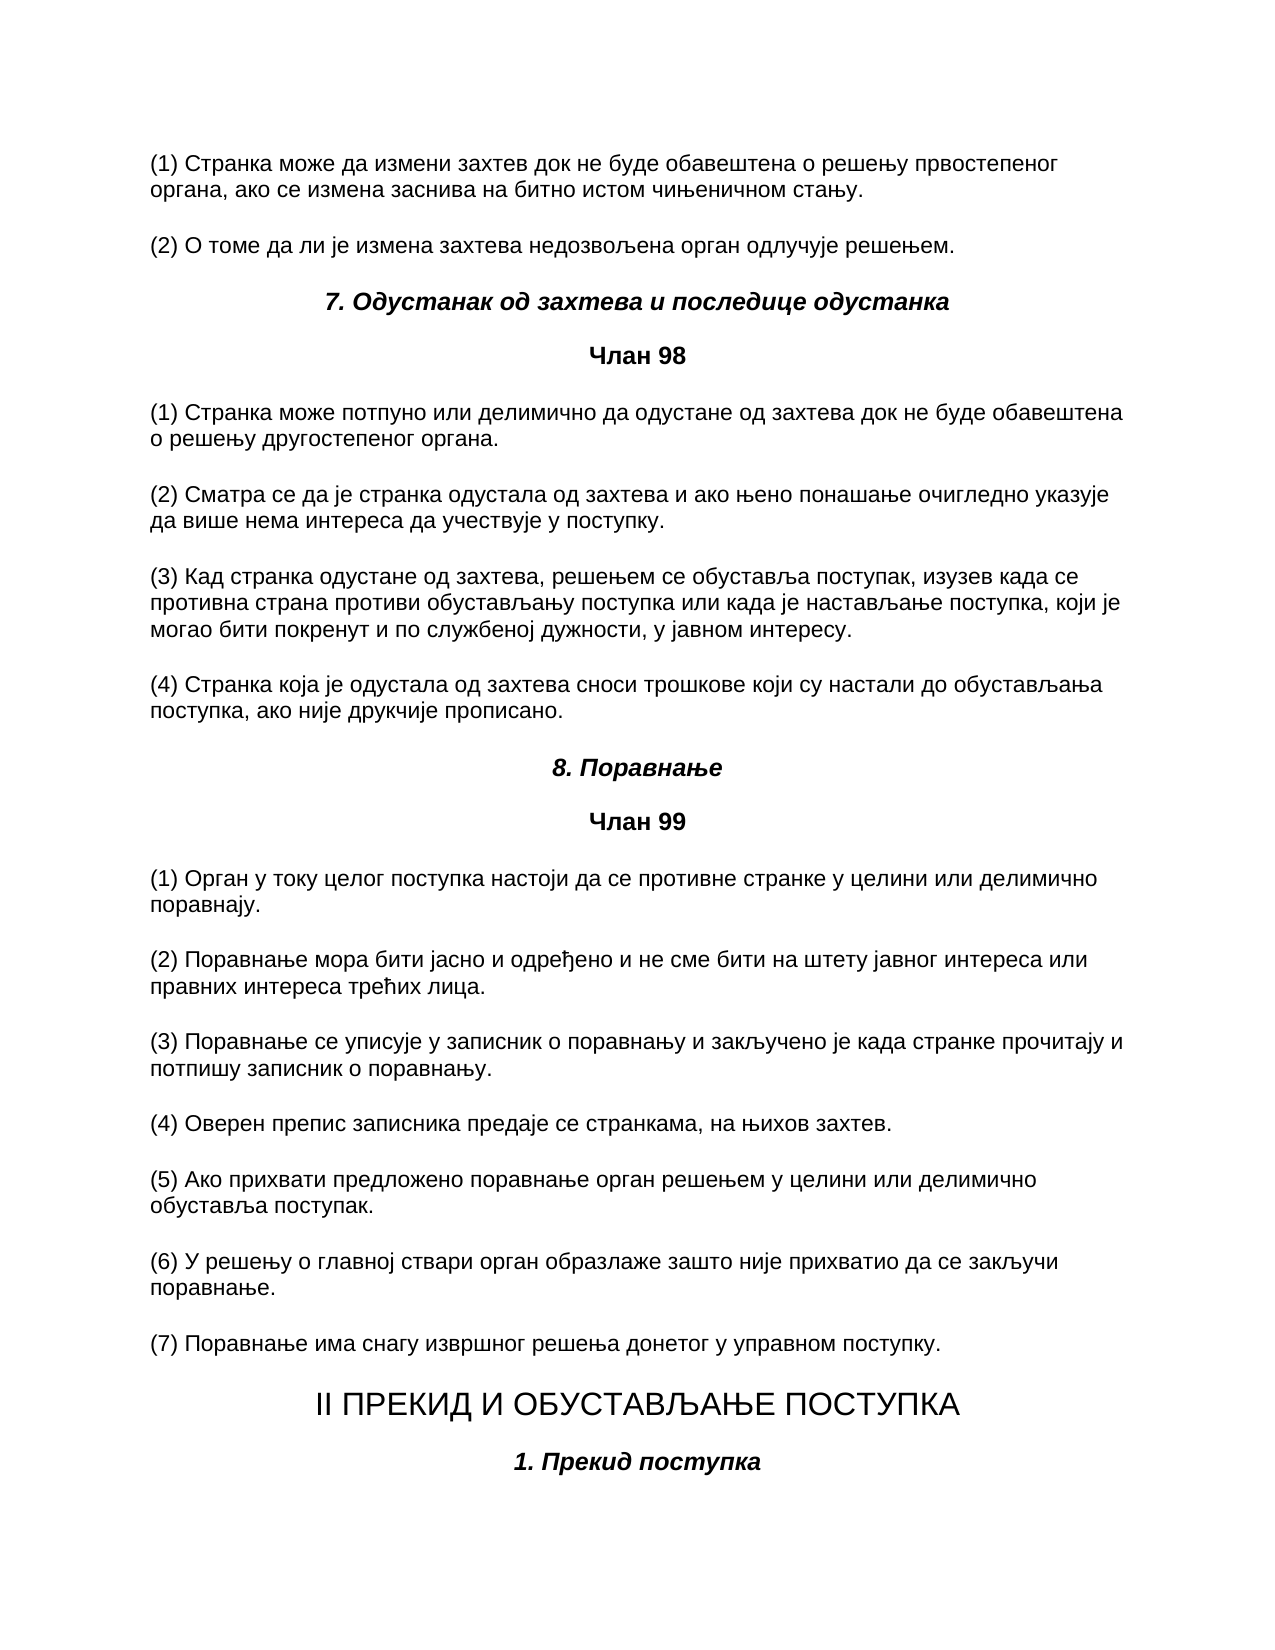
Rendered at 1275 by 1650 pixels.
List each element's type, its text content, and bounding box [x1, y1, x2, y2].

text (3) Кад странка одустане од захтева, решењем се обуставља поступак, изузев када се противна страна противи обустављању поступка или када је настављање поступка, који је могао бити покренут и по службеној дужности, у јавном интересу. [150, 563, 1125, 642]
text (2) О томе да ли је измена захтева недозвољена орган одлучује решењем. [150, 232, 1125, 258]
text (1) Странка може потпуно или делимично да одустане од захтева док не буде обавештена о решењу другостепеног органа. [150, 399, 1125, 452]
text Члан 99 [150, 807, 1125, 835]
text (4) Оверен препис записника предаје се странкама, на њихов захтев. [150, 1110, 1125, 1137]
text (6) У решењу о главној ствари орган образлаже зашто није прихватио да се закључи поравнање. [150, 1248, 1125, 1300]
text (4) Странка која је одустала од захтева сноси трошкове који су настали до обустављања поступка, ако није друкчије прописано. [150, 671, 1125, 724]
text 1. Прекид поступка [150, 1447, 1125, 1476]
text (1) Странка може да измени захтев док не буде обавештена о решењу првостепеног органа, ако се измена заснива на битно истом чињеничном стању. [150, 150, 1125, 203]
text (2) Сматра се да је странка одустала од захтева и ако њено понашање очигледно указује да више нема интереса да учествује у поступку. [150, 481, 1125, 534]
text (5) Ако прихвати предложено поравнање орган решењем у целини или делимично обуставља поступак. [150, 1166, 1125, 1218]
text (2) Поравнање мора бити јасно и одређено и не сме бити на штету јавног интереса или правних интереса трећих лица. [150, 946, 1125, 999]
text 7. Одустанак од захтева и последице одустанка [150, 287, 1125, 316]
text 8. Поравнање [150, 753, 1125, 782]
text (7) Поравнање има снагу извршног решења донетог у управном поступку. [150, 1329, 1125, 1356]
text Члан 98 [150, 341, 1125, 370]
text II ПРЕКИД И ОБУСТАВЉАЊЕ ПОСТУПКА [150, 1385, 1125, 1422]
text (1) Орган у току целог поступка настоји да се противне странке у целини или делимично поравнају. [150, 864, 1125, 917]
text (3) Поравнање се уписује у записник о поравнању и закључено је када странке прочитају и потпишу записник о поравнању. [150, 1028, 1125, 1081]
